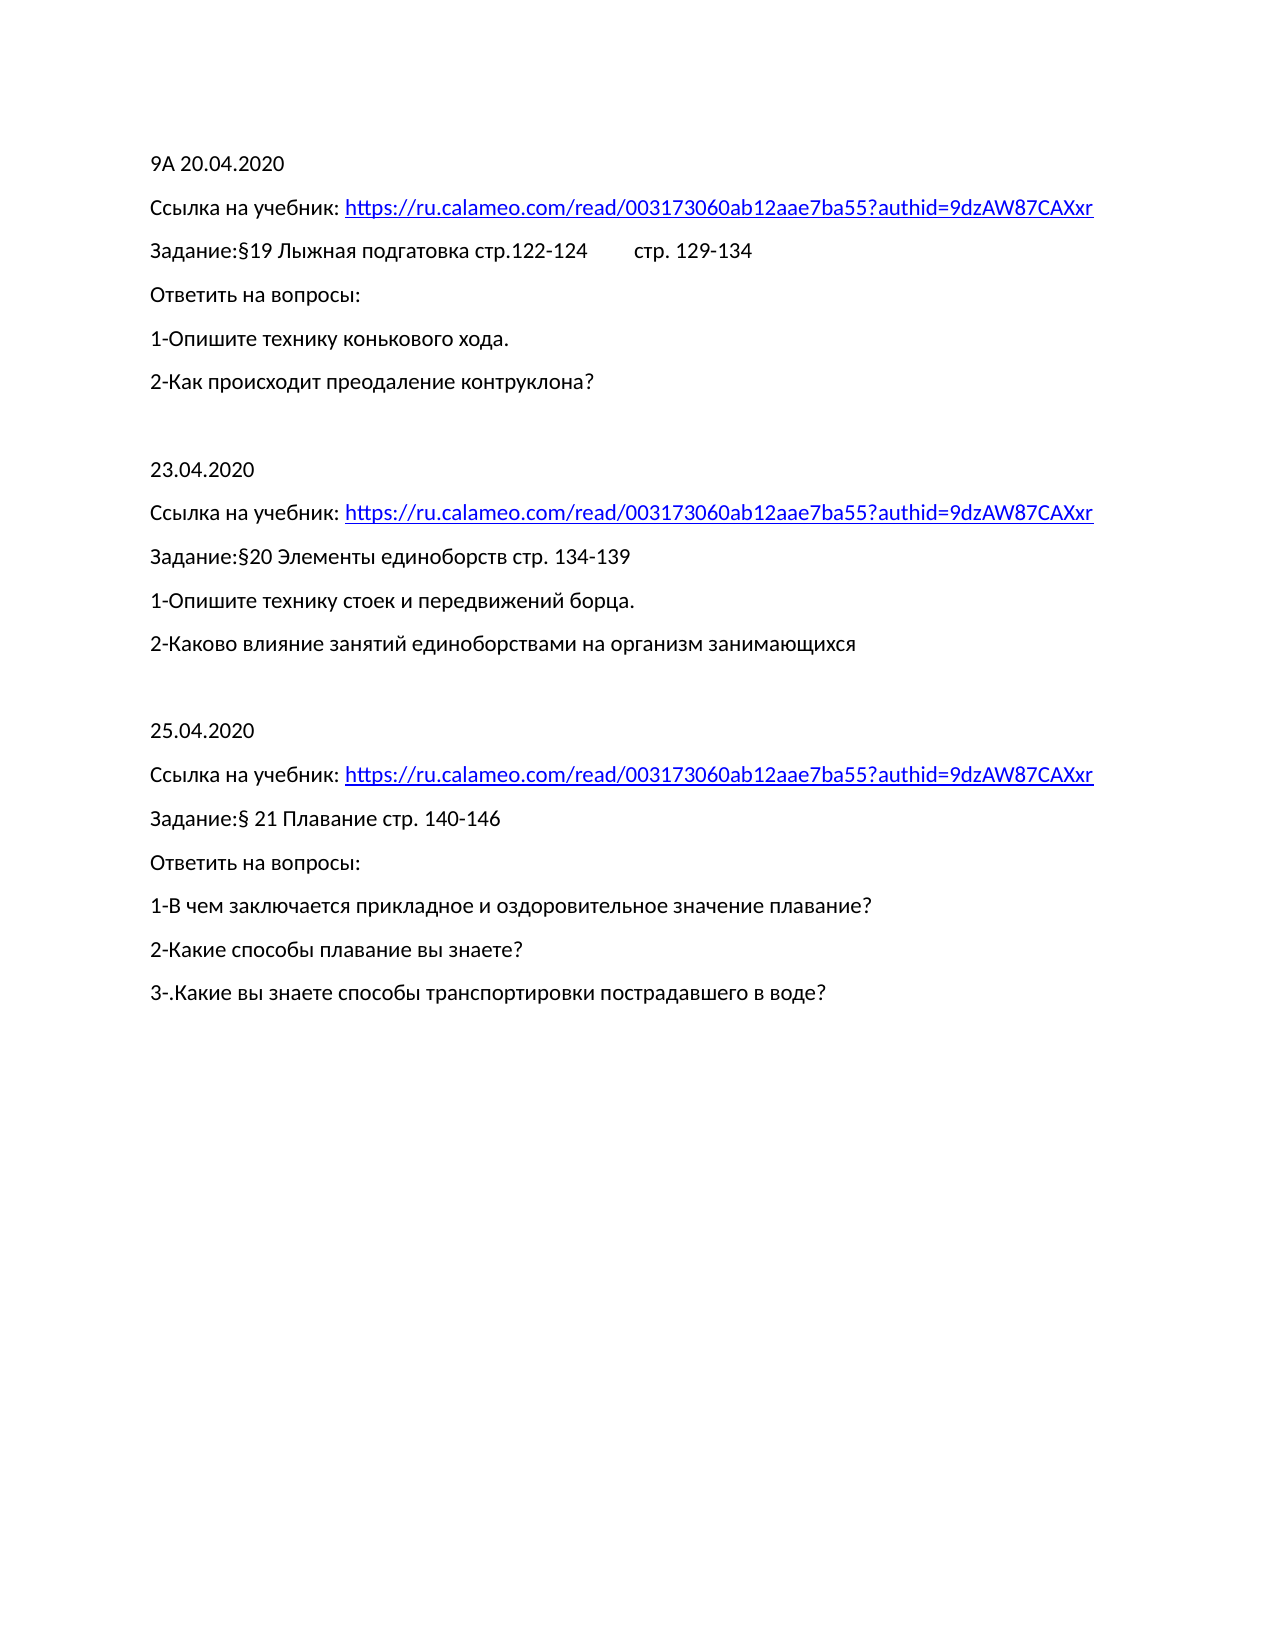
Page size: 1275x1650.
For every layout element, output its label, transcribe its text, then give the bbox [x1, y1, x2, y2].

text Ответить на вопросы: [150, 281, 1125, 308]
text 2-Какие способы плавание вы знаете? [150, 936, 1125, 963]
text Задание:§19 Лыжная подгатовка стр.122-124 стр. 129-134 [150, 237, 1125, 264]
text 9А 20.04.2020 [150, 150, 1125, 177]
text Задание:§20 Элементы единоборств стр. 134-139 [150, 543, 1125, 570]
text Ссылка на учебник: https://ru.calameo.com/read/003173060ab12aae7ba55?authid=9dzAW87CAXxr [150, 499, 1125, 526]
text 3-.Какие вы знаете способы транспортировки пострадавшего в воде? [150, 979, 1125, 1006]
text 1-В чем заключается прикладное и оздоровительное значение плавание? [150, 892, 1125, 919]
text 1-Опишите технику конькового хода. [150, 324, 1125, 352]
text 25.04.2020 [150, 717, 1125, 744]
text 1-Опишите технику стоек и передвижений борца. [150, 586, 1125, 613]
text Ссылка на учебник: https://ru.calameo.com/read/003173060ab12aae7ba55?authid=9dzAW87CAXxr [150, 194, 1125, 221]
text 2-Как происходит преодаление контруклона? [150, 368, 1125, 395]
text 23.04.2020 [150, 456, 1125, 482]
text Ссылка на учебник: https://ru.calameo.com/read/003173060ab12aae7ba55?authid=9dzAW87CAXxr [150, 761, 1125, 788]
text Задание:§ 21 Плавание стр. 140-146 [150, 805, 1125, 832]
text 2-Каково влияние занятий единоборствами на организм занимающихся [150, 630, 1125, 657]
text Ответить на вопросы: [150, 848, 1125, 875]
